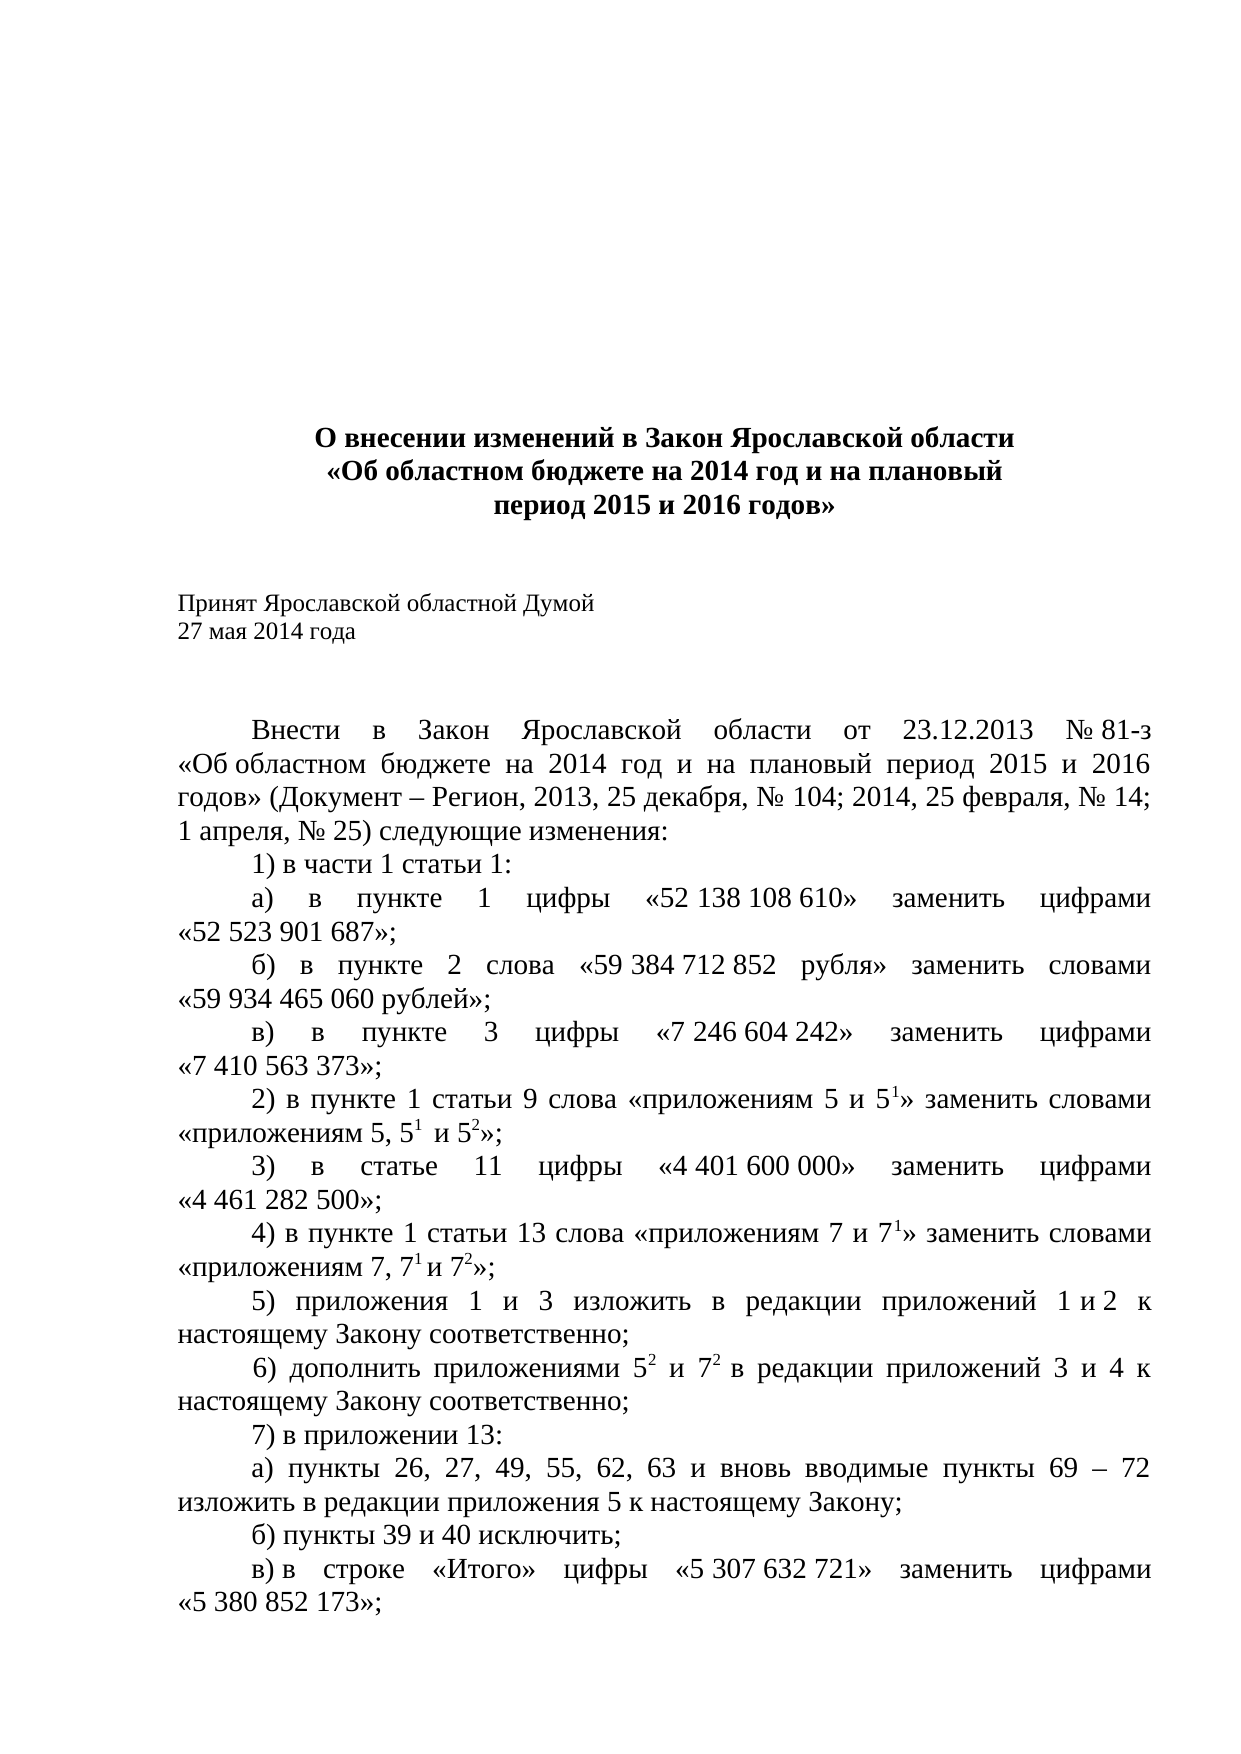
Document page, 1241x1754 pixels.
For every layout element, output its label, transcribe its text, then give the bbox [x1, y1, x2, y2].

text 27 мая 2014 года [177, 616, 1152, 645]
text 5) приложения 1 и 3 изложить в редакции приложений 1 и 2 к настоящему Закону соответственно; [177, 1283, 1152, 1350]
subtitle период 2015 и 2016 годов» [177, 487, 1152, 521]
title «Об областном бюджете на 2014 год и на плановый [177, 453, 1152, 487]
text 1) в части 1 статьи 1: [177, 847, 1152, 880]
text О внесении изменений в Закон Ярославской области [177, 420, 1152, 453]
text 7) в приложении 13: [177, 1417, 1152, 1450]
text 3) в статье 11 цифры «4 401 600 000» заменить цифрами «4 461 282 500»; [177, 1148, 1152, 1216]
text Внести в Закон Ярославской области от 23.12.2013 № 81-з «Об областном бюджете на 2014 год и на плановый период 2015 и 2016 годов» (Документ – Регион, 2013, 25 декабря, № 104; 2014, 25 февраля, № 14; 1 апреля, № 25) следующие изменения: [177, 712, 1152, 847]
text а) в пункте 1 цифры «52 138 108 610» заменить цифрами «52 523 901 687»; [177, 880, 1152, 947]
text 4) в пункте 1 статьи 13 слова «приложениям 7 и 71» заменить словами «приложениям 7, 71 и 72»; [177, 1216, 1152, 1283]
text б) в пункте 2 слова «59 384 712 852 рубля» заменить словами «59 934 465 060 рублей»; [177, 947, 1152, 1014]
text в) в строке «Итого» цифры «5 307 632 721» заменить цифрами «5 380 852 173»; [177, 1551, 1152, 1618]
text а) пункты 26, 27, 49, 55, 62, 63 и вновь вводимые пункты 69 – 72 изложить в редакции приложения 5 к настоящему Закону; [177, 1450, 1152, 1517]
text б) пункты 39 и 40 исключить; [177, 1517, 1152, 1551]
text 6) дополнить приложениями 52 и 72 в редакции приложений 3 и 4 к настоящему Закону соответственно; [177, 1350, 1152, 1417]
text в) в пункте 3 цифры «7 246 604 242» заменить цифрами «7 410 563 373»; [177, 1014, 1152, 1081]
text 2) в пункте 1 статьи 9 слова «приложениям 5 и 51» заменить словами «приложениям 5, 51 и 52»; [177, 1081, 1152, 1148]
text Принят Ярославской областной Думой [177, 588, 1152, 616]
